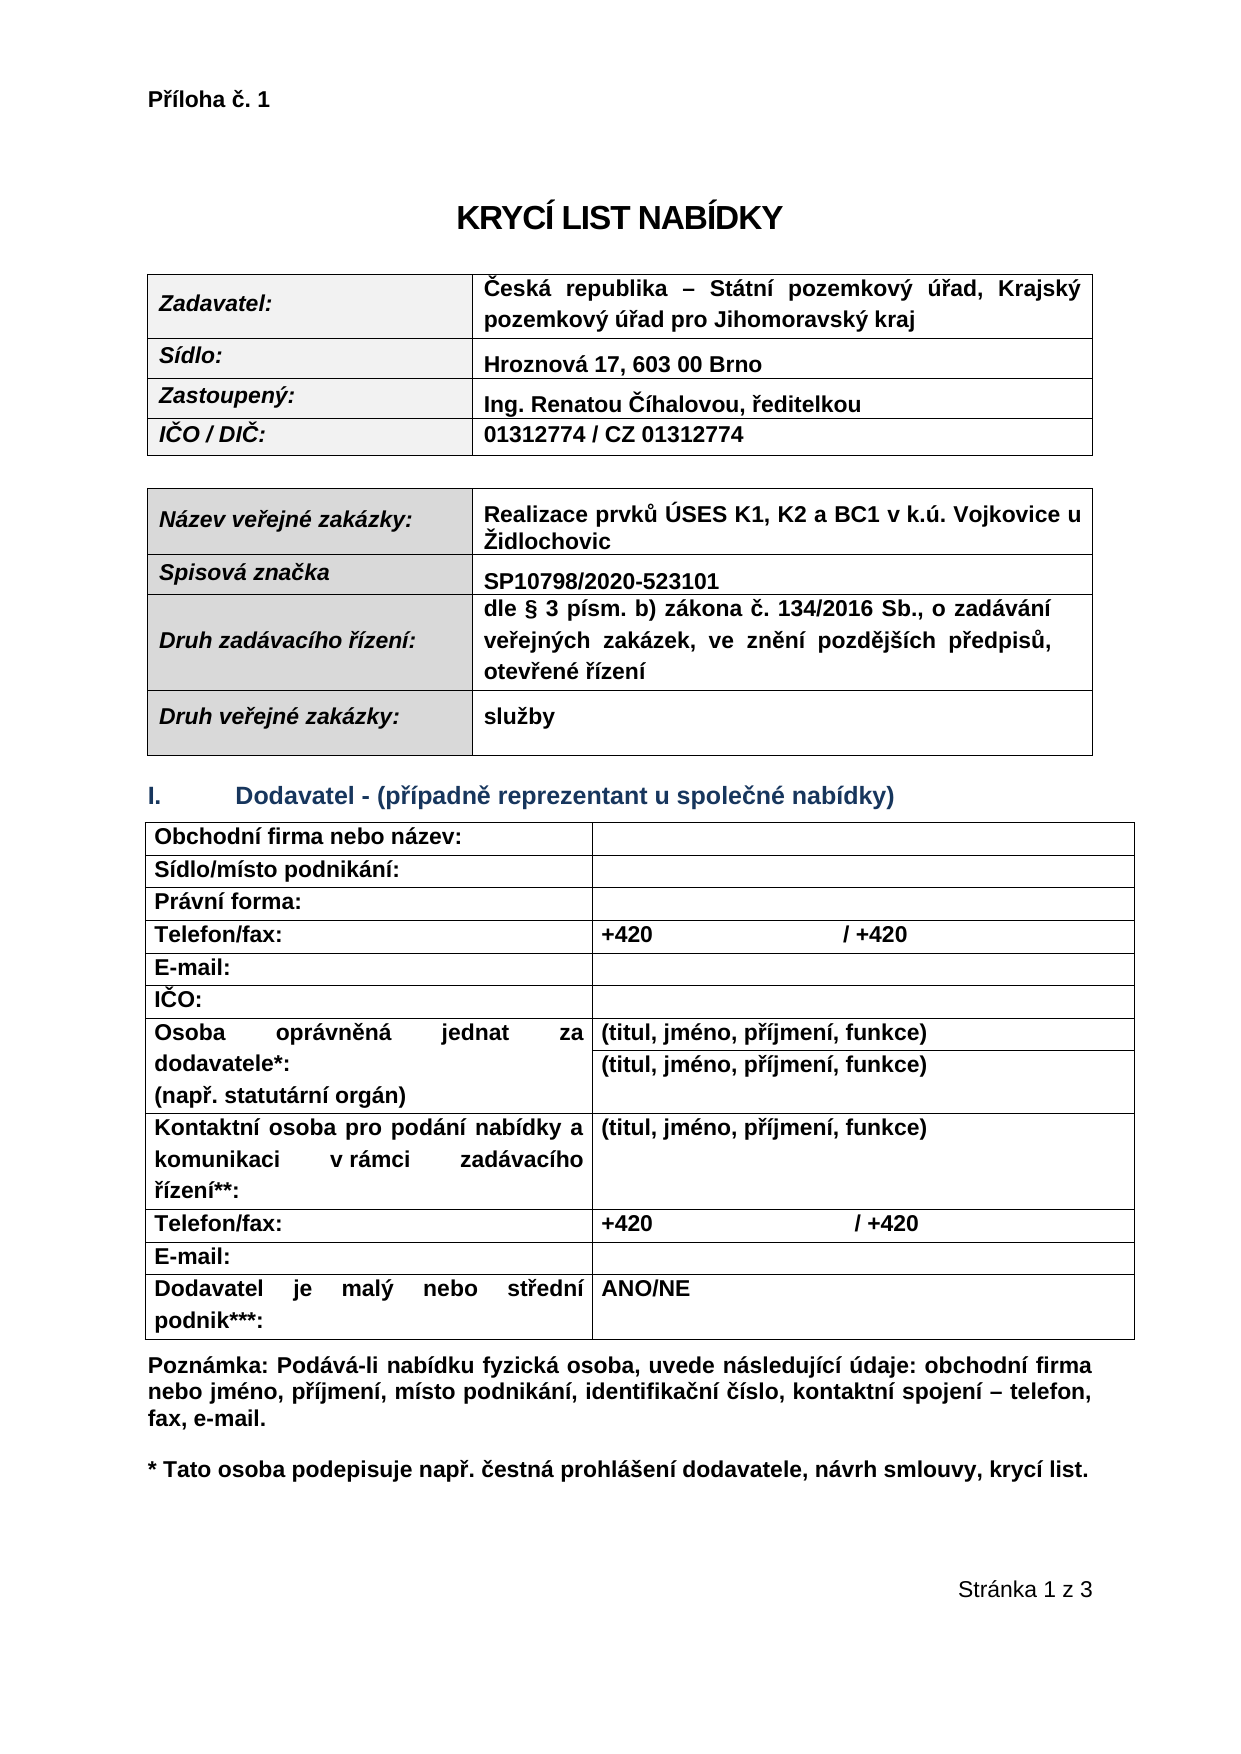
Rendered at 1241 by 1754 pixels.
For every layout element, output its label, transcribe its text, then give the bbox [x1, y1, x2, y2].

text Poznámka: Podává-li nabídku fyzická osoba, uvede následující údaje: obchodní firma nebo jméno, příjmení, místo podnikání, identifikační číslo, kontaktní spojení – telefon, fax, e-mail. [148, 1352, 1093, 1431]
table_cell IČO / DIČ: [148, 419, 472, 455]
table_cell služby [473, 691, 1092, 755]
table_cell Kontaktní osoba pro podání nabídky a komunikaci v rámci zadávacího řízení**: [146, 1114, 592, 1209]
table_cell (titul, jméno, příjmení, funkce) [593, 1019, 1134, 1050]
table_cell [593, 954, 1134, 985]
table_cell E-mail: [146, 1243, 592, 1274]
table_header Zadavatel: [148, 275, 472, 338]
table_cell dle § 3 písm. b) zákona č. 134/2016 Sb., o zadávání veřejných zakázek, ve znění pozdějších předpisů, otevřené řízení [473, 595, 1092, 690]
table_cell Ing. Renatou Číhalovou, ředitelkou [473, 379, 1092, 418]
table_cell Sídlo/místo podnikání: [146, 856, 592, 887]
table_cell Sídlo: [148, 339, 472, 378]
table_cell Hroznová 17, 603 00 Brno [473, 339, 1092, 378]
table_cell [593, 888, 1134, 920]
table_cell SP10798/2020-523101 [473, 555, 1092, 594]
table_cell Telefon/fax: [146, 921, 592, 952]
table_cell Druh veřejné zakázky: [148, 691, 472, 755]
table_cell 01312774 / CZ 01312774 [473, 419, 1092, 455]
table_cell Zastoupený: [148, 379, 472, 418]
table_header Název veřejné zakázky: [148, 489, 472, 554]
table_cell Právní forma: [146, 888, 592, 920]
table_cell [593, 986, 1134, 1018]
table_cell [593, 856, 1134, 887]
table_cell (titul, jméno, příjmení, funkce) [593, 1051, 1134, 1113]
table_cell Spisová značka [148, 555, 472, 594]
table_cell (titul, jméno, příjmení, funkce) [593, 1114, 1134, 1209]
table_cell Dodavatel je malý nebo střední podnik***: [146, 1275, 592, 1338]
text * Tato osoba podepisuje např. čestná prohlášení dodavatele, návrh smlouvy, krycí list. [148, 1456, 1093, 1482]
title Krycí list nabídky [148, 198, 1093, 236]
table_header Obchodní firma nebo název: [146, 823, 592, 854]
table_cell Osoba oprávněná jednat za dodavatele*: (např. statutární orgán) [146, 1019, 592, 1113]
table_cell +420 / +420 [593, 1210, 1134, 1242]
table_cell Telefon/fax: [146, 1210, 592, 1242]
table_header Česká republika – Státní pozemkový úřad, Krajský pozemkový úřad pro Jihomoravský kraj [473, 275, 1092, 338]
subtitle Dodavatel - (případně reprezentant u společné nabídky) [148, 781, 1093, 809]
table_header [593, 823, 1134, 854]
table_cell Druh zadávacího řízení: [148, 595, 472, 690]
table_cell ANO/NE [593, 1275, 1134, 1338]
table_cell IČO: [146, 986, 592, 1018]
table_header Realizace prvků ÚSES K1, K2 a BC1 v k.ú. Vojkovice u Židlochovic [473, 489, 1092, 554]
table_cell E-mail: [146, 954, 592, 985]
table_cell +420 / +420 [593, 921, 1134, 952]
table_cell [593, 1243, 1134, 1274]
